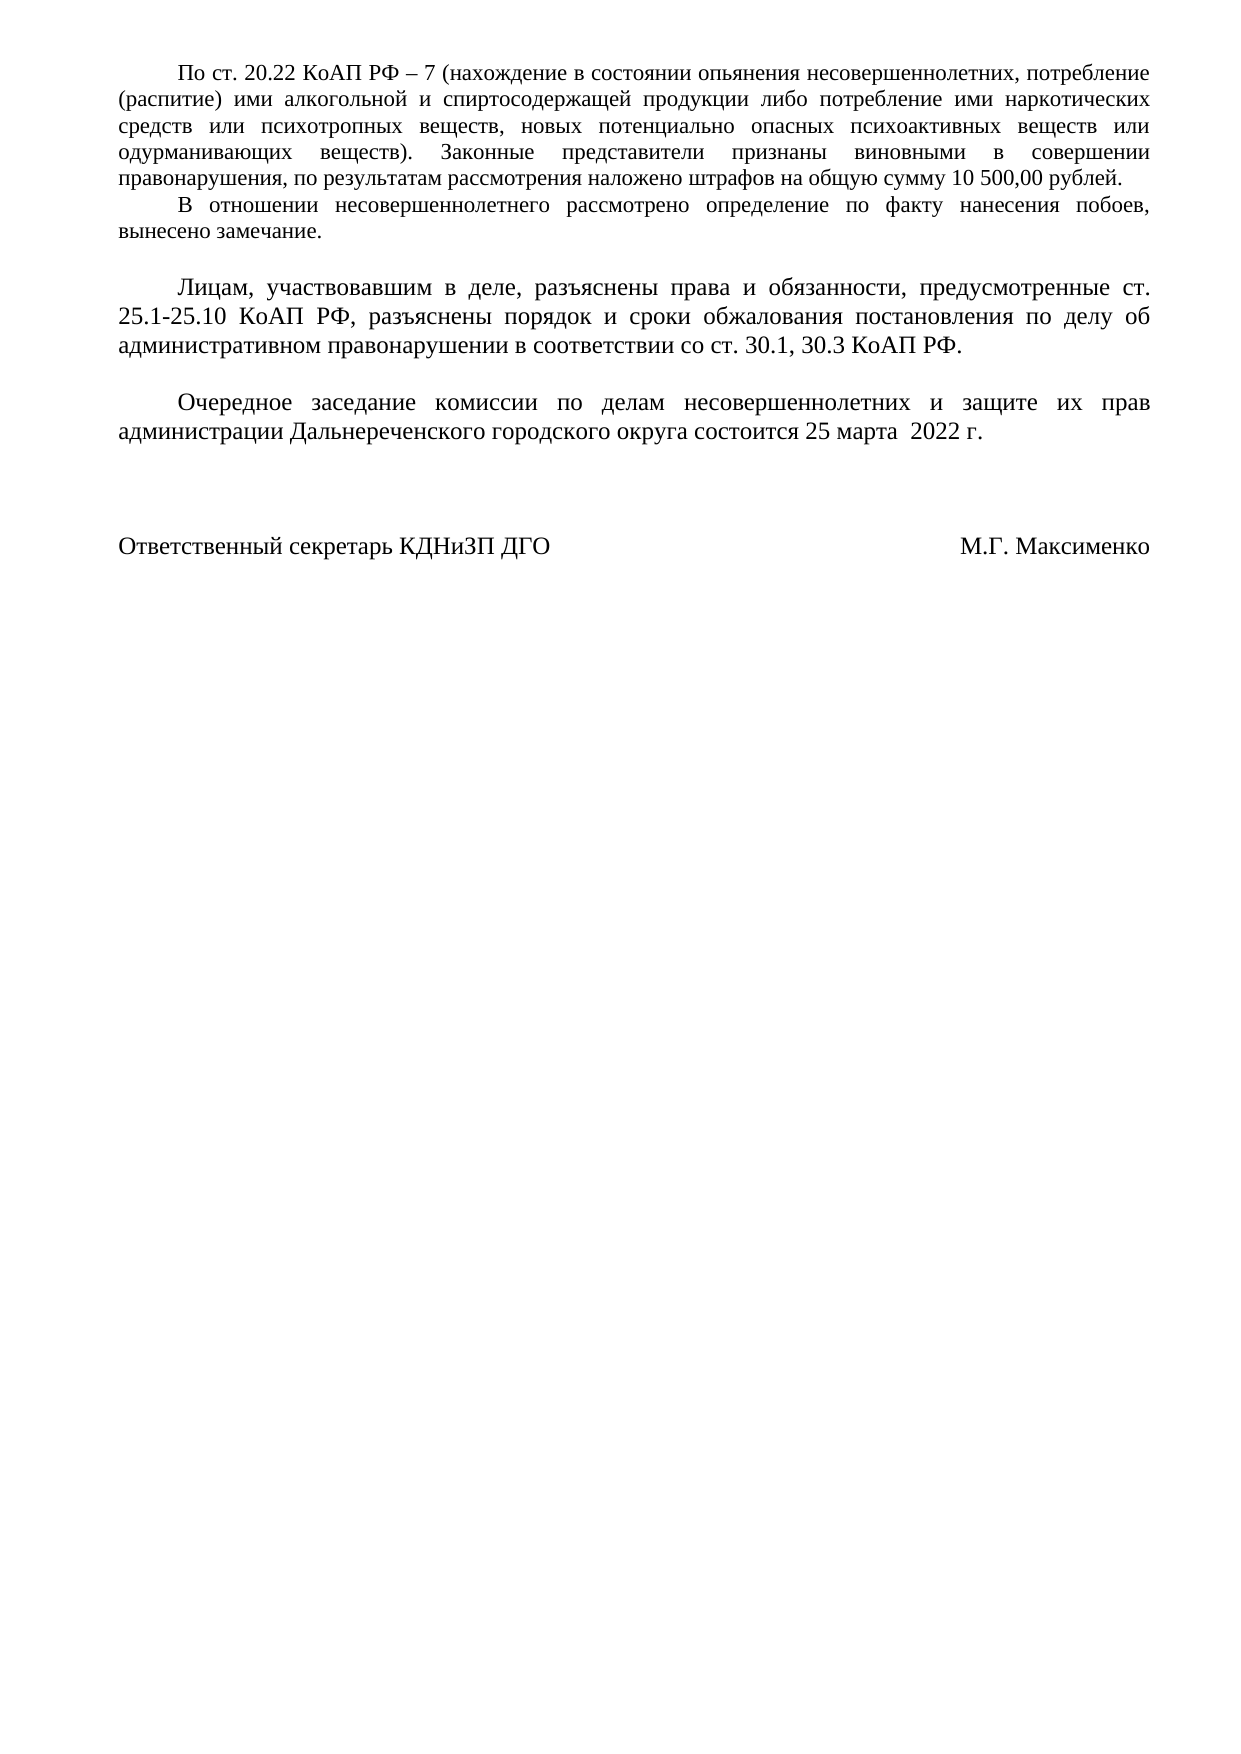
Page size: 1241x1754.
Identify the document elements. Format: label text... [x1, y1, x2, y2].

text В отношении несовершеннолетнего рассмотрено определение по факту нанесения побоев, вынесено замечание. [118, 191, 1152, 243]
text Ответственный секретарь КДНиЗП ДГО М.Г. Максименко [118, 531, 1152, 560]
text Лицам, участвовавшим в деле, разъяснены права и обязанности, предусмотренные ст. 25.1-25.10 КоАП РФ, разъяснены порядок и сроки обжалования постановления по делу об административном правонарушении в соответствии со ст. 30.1, 30.3 КоАП РФ. [118, 272, 1152, 358]
text Очередное заседание комиссии по делам несовершеннолетних и защите их прав администрации Дальнереченского городского округа состоится 25 марта 2022 г. [118, 387, 1152, 445]
text По ст. 20.22 КоАП РФ – 7 (нахождение в состоянии опьянения несовершеннолетних, потребление (распитие) ими алкогольной и спиртосодержащей продукции либо потребление ими наркотических средств или психотропных веществ, новых потенциально опасных психоактивных веществ или одурманивающих веществ). Законные представители признаны виновными в совершении правонарушения, по результатам рассмотрения наложено штрафов на общую сумму 10 500,00 рублей. [118, 59, 1152, 191]
